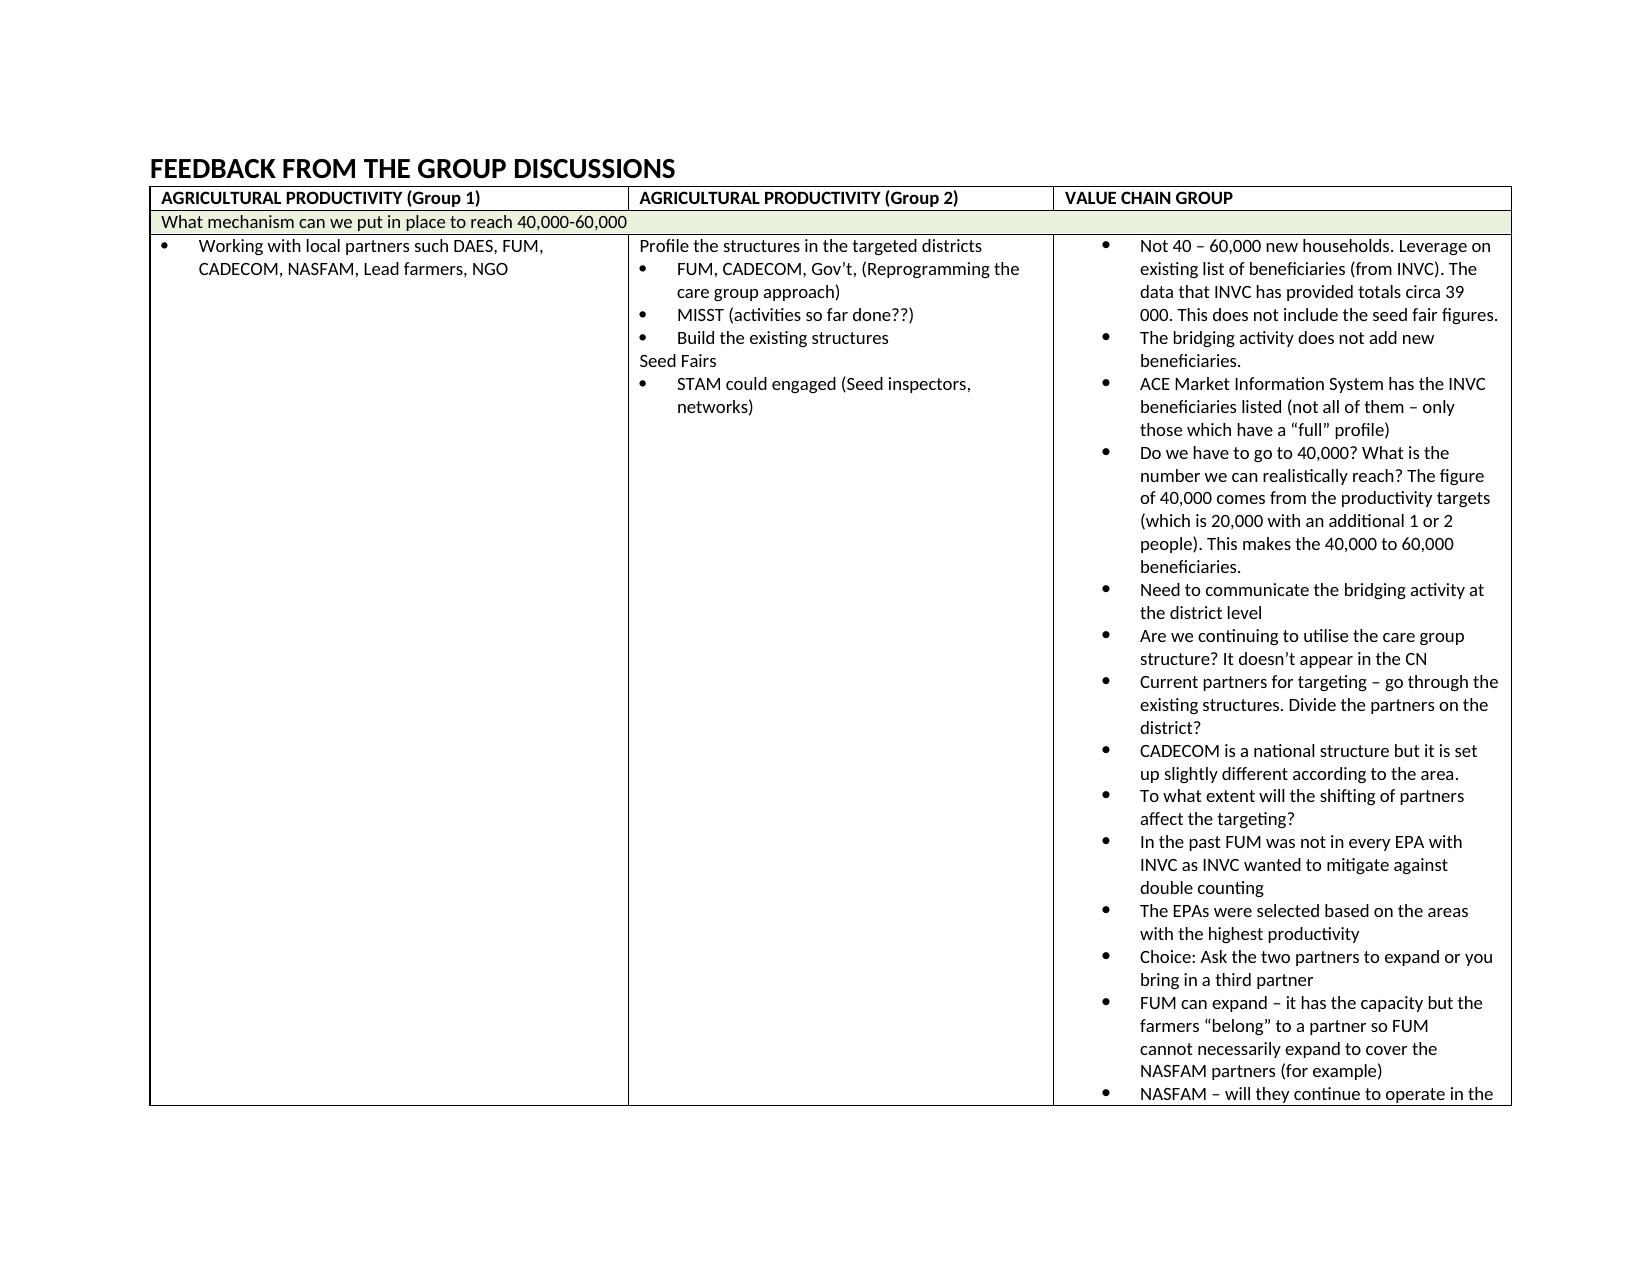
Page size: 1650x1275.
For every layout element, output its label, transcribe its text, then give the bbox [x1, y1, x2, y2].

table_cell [1054, 235, 1511, 1105]
table_header AGRICULTURAL PRODUCTIVITY (Group 2) [629, 187, 1053, 209]
table_header AGRICULTURAL PRODUCTIVITY (Group 1) [151, 187, 628, 209]
table_header VALUE CHAIN GROUP [1054, 187, 1511, 209]
text FEEDBACK FROM THE GROUP DISCUSSIONS [150, 150, 1500, 186]
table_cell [151, 235, 628, 1105]
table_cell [629, 235, 1053, 1105]
table_cell What mechanism can we put in place to reach 40,000-60,000 [151, 211, 1511, 233]
